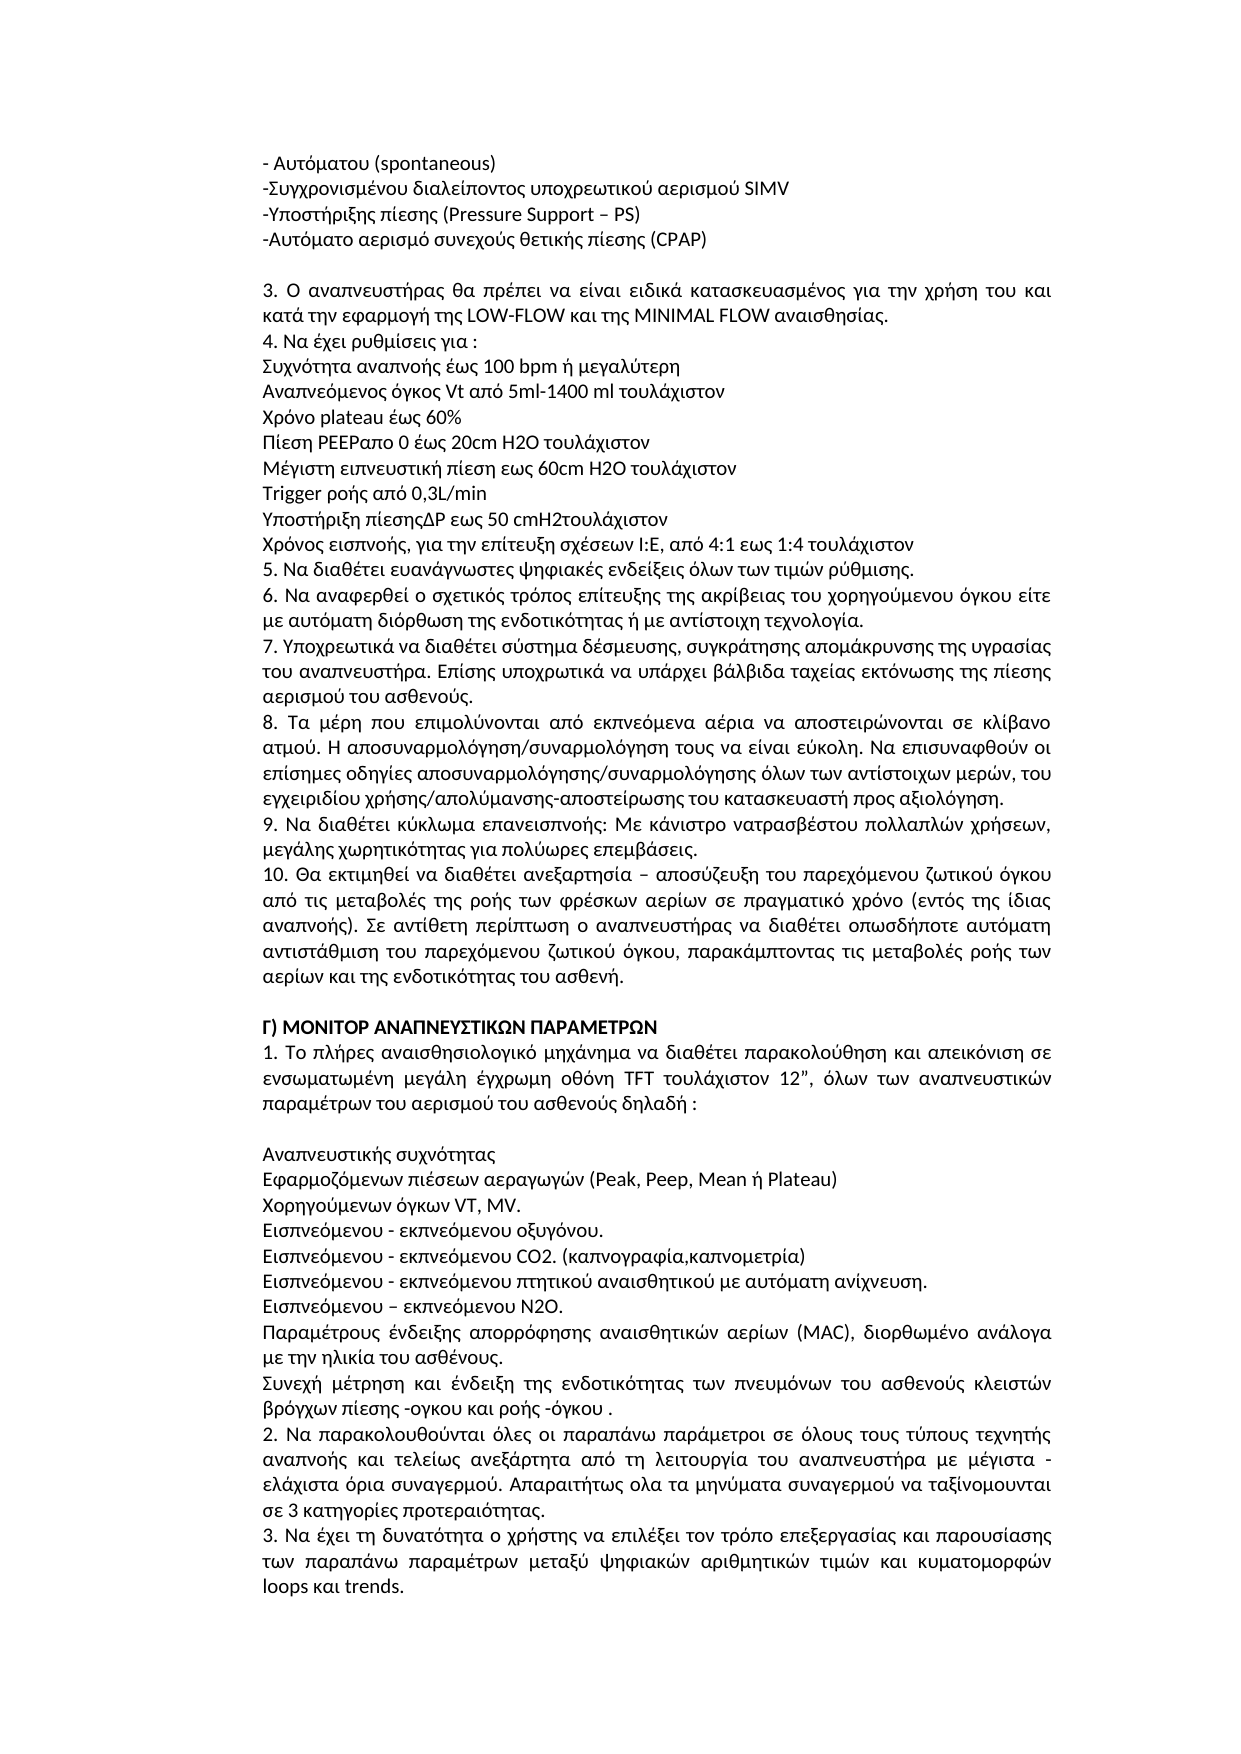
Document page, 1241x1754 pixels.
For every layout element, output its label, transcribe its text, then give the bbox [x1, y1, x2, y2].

text Συχνότητα αναπνοής έως 100 bpm ή μεγαλύτερη [262, 353, 1053, 379]
text 8. Τα μέρη που επιμολύνονται από εκπνεόμενα αέρια να αποστειρώνονται σε κλίβανο ατμού. Η αποσυναρμολόγηση/συναρμολόγηση τους να είναι εύκολη. Να επισυναφθούν οι επίσημες οδηγίες αποσυναρμολόγησης/συναρμολόγησης όλων των αντίστοιχων μερών, του εγχειριδίου χρήσης/απολύμανσης-αποστείρωσης του κατασκευαστή προς αξιολόγηση. [262, 709, 1053, 811]
text 3. Να έχει τη δυνατότητα ο χρήστης να επιλέξει τον τρόπο επεξεργασίας και παρουσίασης των παραπάνω παραμέτρων μεταξύ ψηφιακών αριθμητικών τιμών και κυματομορφών loops και trends. [262, 1522, 1053, 1599]
text Μέγιστη ειπνευστική πίεση εως 60cm H2O τουλάχιστον [262, 455, 1053, 480]
text Υποστήριξη πίεσηςΔΡ εως 50 cmH2τουλάχιστον [262, 506, 1053, 531]
text Χρόνος εισπνοής, για την επίτευξη σχέσεων Ι:Ε, από 4:1 εως 1:4 τουλάχιστον [262, 531, 1053, 557]
text Εφαρμοζόμενων πιέσεων αεραγωγών (Peak, Peep, Mean ή Plateau) [262, 1167, 1053, 1192]
text 1. Το πλήρες αναισθησιολογικό μηχάνημα να διαθέτει παρακολούθηση και απεικόνιση σε ενσωματωμένη μεγάλη έγχρωμη οθόνη TFT τουλάχιστον , όλων των αναπνευστικών παραμέτρων του αερισμού του ασθενούς δηλαδή : [262, 1039, 1053, 1116]
text - Αυτόματου (spontaneous) [262, 150, 1053, 175]
text Αναπνευστικής συχνότητας [262, 1141, 1053, 1167]
text Εισπνεόμενου – εκπνεόμενου Ν2Ο. [262, 1294, 1053, 1319]
text Εισπνεόμενου - εκπνεόμενου CO2. (καπνογραφία,καπνομετρία) [262, 1243, 1053, 1268]
text Εισπνεόμενου - εκπνεόμενου οξυγόνου. [262, 1217, 1053, 1243]
text 5. Να διαθέτει ευανάγνωστες ψηφιακές ενδείξεις όλων των τιμών ρύθμισης. [262, 557, 1053, 582]
text 2. Να παρακολουθούνται όλες οι παραπάνω παράμετροι σε όλους τους τύπους τεχνητής αναπνοής και τελείως ανεξάρτητα από τη λειτουργία του αναπνευστήρα με μέγιστα - ελάχιστα όρια συναγερμού. Απαραιτήτως ολα τα μηνύματα συναγερμού να ταξίνομουνται σε 3 κατηγορίες προτεραιότητας. [262, 1421, 1053, 1522]
text -Συγχρονισμένου διαλείποντος υποχρεωτικού αερισμού SIMV [262, 175, 1053, 201]
text Εισπνεόμενου - εκπνεόμενου πτητικού αναισθητικού με αυτόματη ανίχνευση. [262, 1268, 1053, 1294]
text Trigger ροής από 0,3L/min [262, 480, 1053, 506]
text -Αυτόματο αερισμό συνεχούς θετικής πίεσης (CPAP) [262, 226, 1053, 252]
text Πίεση ΡΕΕΡαπο 0 έως 20cm H2O τουλάχιστον [262, 429, 1053, 455]
text Χορηγούμενων όγκων VT, ΜV. [262, 1192, 1053, 1217]
text -Υποστήριξης πίεσης (Pressure Support – PS) [262, 201, 1053, 226]
text 4. Nα έχει ρυθμίσεις για : [262, 328, 1053, 353]
text 6. Να αναφερθεί ο σχετικός τρόπος επίτευξης της ακρίβειας του χορηγούμενου όγκου είτε με αυτόματη διόρθωση της ενδοτικότητας ή με αντίστοιχη τεχνολογία. [262, 582, 1053, 633]
text Συνεχή μέτρηση και ένδειξη της ενδοτικότητας των πνευμόνων του ασθενούς κλειστών βρόγχων πίεσης -ογκου και ροής -όγκου . [262, 1370, 1053, 1421]
text Παραμέτρους ένδειξης απορρόφησης αναισθητικών αερίων (MAC), διορθωμένο ανάλογα με την ηλικία του ασθένους. [262, 1319, 1053, 1370]
text 3. Ο αναπνευστήρας θα πρέπει να είναι ειδικά κατασκευασμένος για την χρήση του και κατά την εφαρμογή της LOW-FLOW και της MINIMAL FLOW αναισθησίας. [262, 277, 1053, 328]
text 10. Θα εκτιμηθεί να διαθέτει ανεξαρτησία – αποσύζευξη του παρεχόμενου ζωτικού όγκου από τις μεταβολές της ροής των φρέσκων αερίων σε πραγματικό χρόνο (εντός της ίδιας αναπνοής). Σε αντίθετη περίπτωση ο αναπνευστήρας να διαθέτει οπωσδήποτε αυτόματη αντιστάθμιση του παρεχόμενου ζωτικού όγκου, παρακάμπτοντας τις μεταβολές ροής των αερίων και της ενδοτικότητας του ασθενή. [262, 862, 1053, 989]
text Αναπνεόμενος όγκος Vt από 5ml-1400 ml τουλάχιστον [262, 379, 1053, 404]
text Γ) ΜΟΝΙΤΟΡ ΑΝΑΠΝΕΥΣΤΙΚΩΝ ΠΑΡΑΜΕΤΡΩΝ [262, 1014, 1053, 1039]
text 9. Να διαθέτει κύκλωμα επανεισπνοής: Με κάνιστρο νατρασβέστου πολλαπλών χρήσεων, μεγάλης χωρητικότητας για πολύωρες επεμβάσεις. [262, 811, 1053, 862]
text Χρόνο plateau έως 60% [262, 404, 1053, 429]
text 7. Υποχρεωτικά να διαθέτει σύστημα δέσμευσης, συγκράτησης απομάκρυνσης της υγρασίας του αναπνευστήρα. Επίσης υποχρωτικά να υπάρχει βάλβιδα ταχείας εκτόνωσης της πίεσης αερισμού του ασθενούς. [262, 633, 1053, 709]
